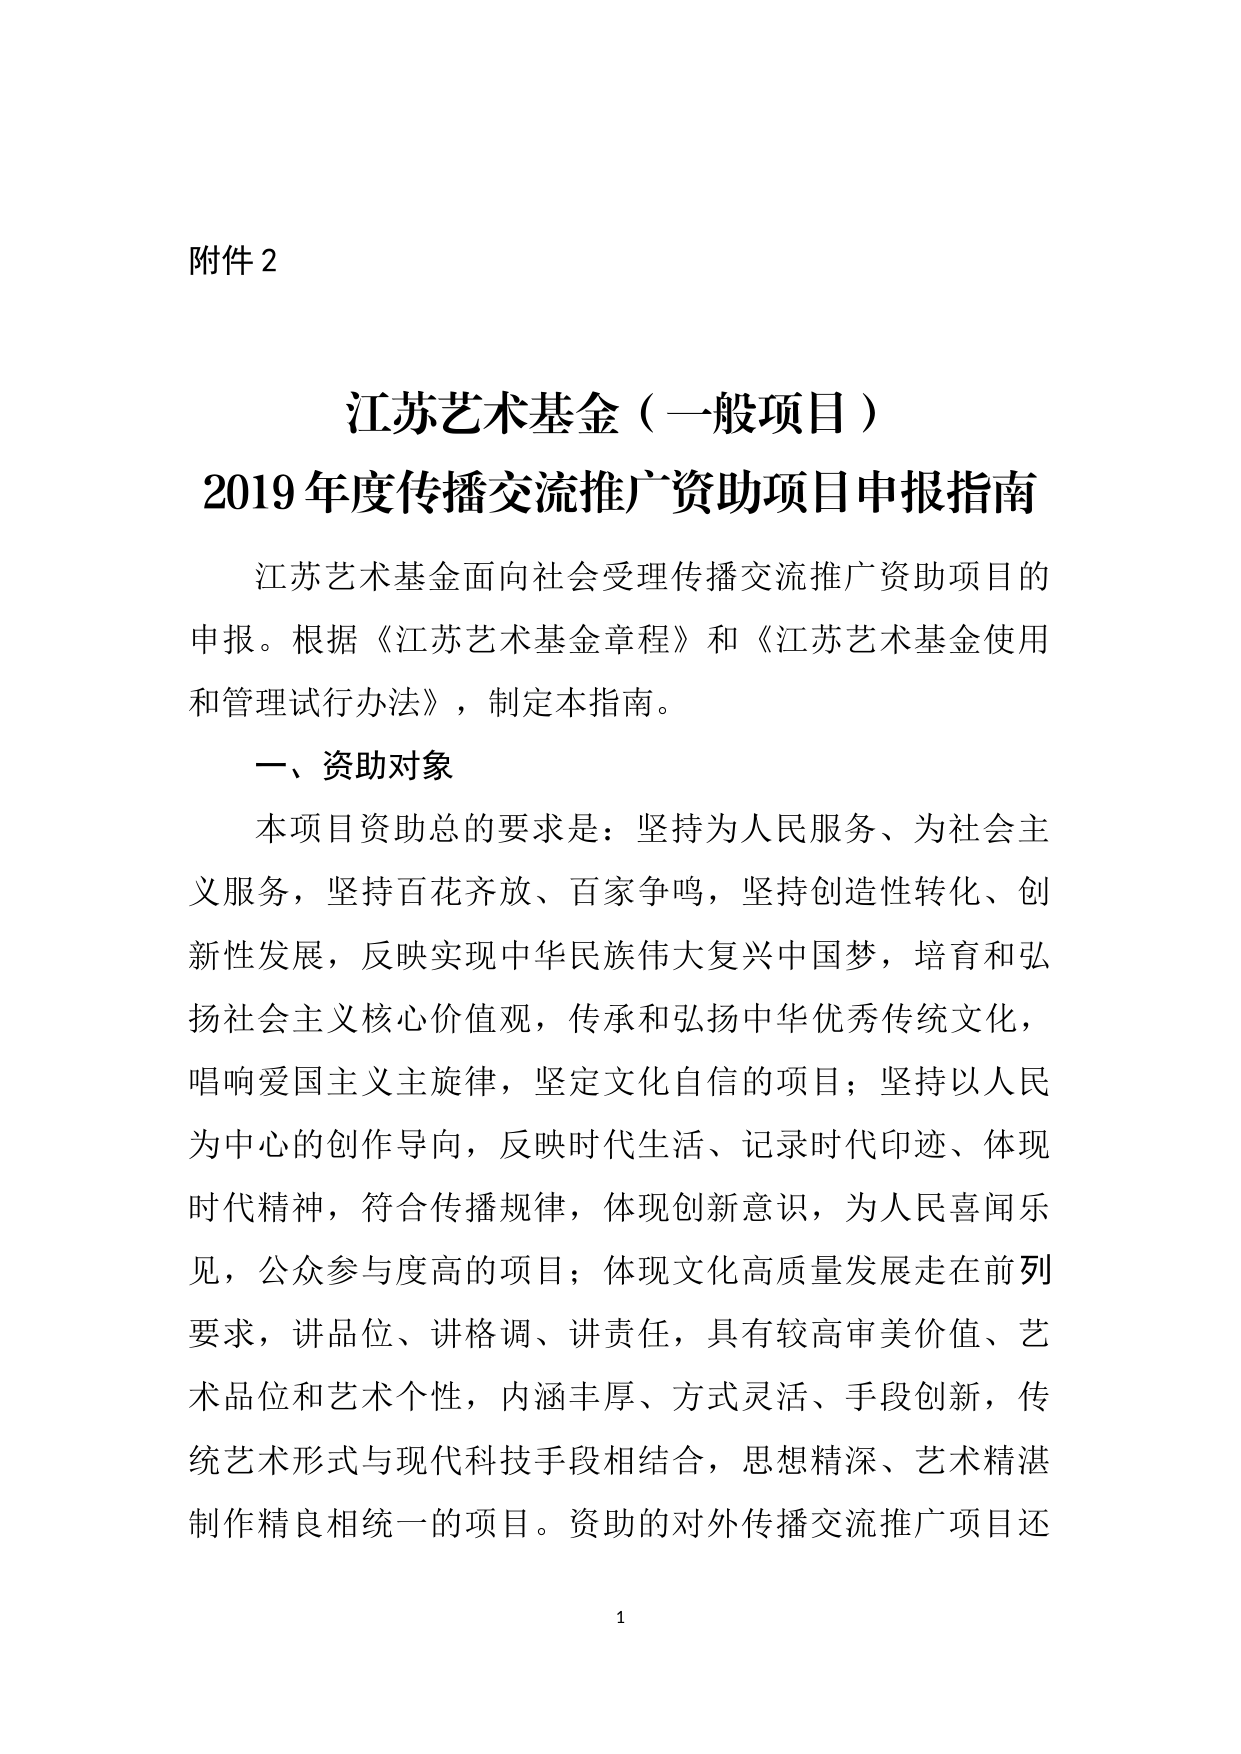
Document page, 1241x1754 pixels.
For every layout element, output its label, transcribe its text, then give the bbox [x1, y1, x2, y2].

text 2019年度传播交流推广资助项目申报指南 [187, 464, 1053, 527]
text 江苏艺术基金面向社会受理传播交流推广资助项目的申报。根据《江苏艺术基金章程》和《江苏艺术基金使用和管理试行办法》，制定本指南。 [187, 542, 1053, 732]
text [187, 795, 1053, 1552]
text 附件2 [187, 227, 1053, 290]
text 江苏艺术基金（一般项目） [187, 385, 1053, 448]
text 一、资助对象 [187, 732, 1053, 795]
